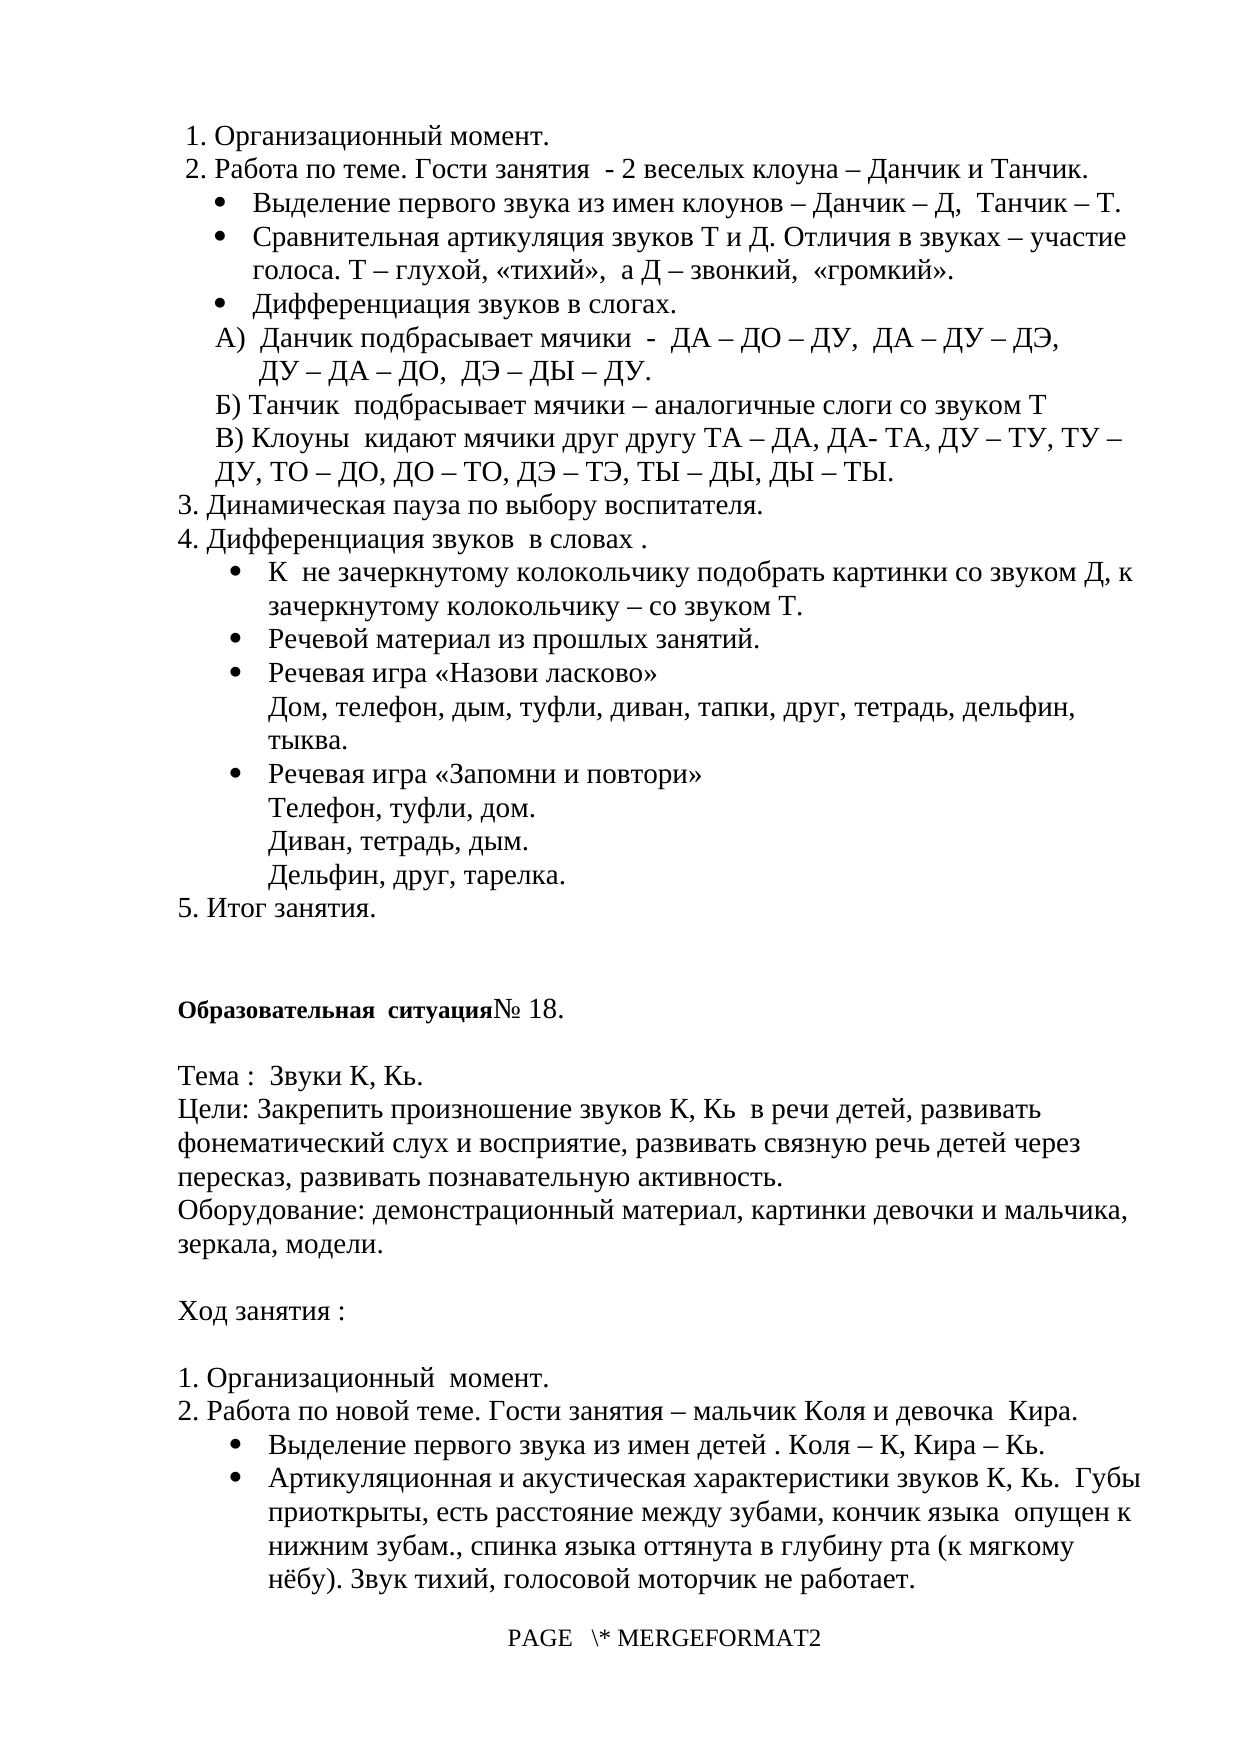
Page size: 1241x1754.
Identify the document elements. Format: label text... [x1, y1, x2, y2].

text Ход занятия : [177, 1293, 1152, 1326]
text Б) Танчик подбрасывает мячики – аналогичные слоги со звуком Т [215, 387, 1152, 420]
list Артикуляционная и акустическая характеристики звуков К, Кь. Губы приоткрыты, есть расстояние между зубами, кончик языка опущен к нижним зубам., спинка языка оттянута в глубину рта (к мягкому нёбу). Звук тихий, голосовой моторчик не работает. [230, 1461, 1152, 1595]
text Диван, тетрадь, дым. [268, 823, 1152, 857]
list Выделение первого звука из имен детей . Коля – К, Кира – Кь. [230, 1427, 1152, 1461]
text Телефон, туфли, дом. [268, 790, 1152, 823]
text 2. Работа по новой теме. Гости занятия – мальчик Коля и девочка Кира. [177, 1393, 1152, 1427]
text 4. Дифференциация звуков в словах . [177, 521, 1152, 554]
text 1. Организационный момент. [185, 118, 1152, 152]
list Выделение первого звука из имен клоунов – Данчик – Д, Танчик – Т. [215, 185, 1152, 219]
list Речевой материал из прошлых занятий. [230, 622, 1152, 655]
list Речевая игра «Запомни и повтори» [230, 756, 1152, 790]
text Образовательная ситуация№ 18. [177, 991, 1152, 1024]
text 2. Работа по теме. Гости занятия - 2 веселых клоуна – Данчик и Танчик. [185, 152, 1152, 185]
text 5. Итог занятия. [177, 890, 1152, 924]
text ДУ – ДА – ДО, ДЭ – ДЫ – ДУ. [215, 353, 1152, 387]
list Сравнительная артикуляция звуков Т и Д. Отличия в звуках – участие голоса. Т – глухой, «тихий», а Д – звонкий, «громкий». [215, 219, 1152, 286]
text А) Данчик подбрасывает мячики - ДА – ДО – ДУ, ДА – ДУ – ДЭ, [215, 320, 1152, 353]
list К не зачеркнутому колокольчику подобрать картинки со звуком Д, к зачеркнутому колокольчику – со звуком Т. [230, 554, 1152, 622]
text 3. Динамическая пауза по выбору воспитателя. [177, 487, 1152, 521]
text Дельфин, друг, тарелка. [268, 857, 1152, 890]
list Речевая игра «Назови ласково» [230, 655, 1152, 689]
text 1. Организационный момент. [177, 1360, 1152, 1393]
text Тема : Звуки К, Кь. [177, 1058, 1152, 1092]
text В) Клоуны кидают мячики друг другу ТА – ДА, ДА- ТА, ДУ – ТУ, ТУ – ДУ, ТО – ДО, ДО – ТО, ДЭ – ТЭ, ТЫ – ДЫ, ДЫ – ТЫ. [215, 420, 1152, 487]
text Цели: Закрепить произношение звуков К, Кь в речи детей, развивать фонематический слух и восприятие, развивать связную речь детей через пересказ, развивать познавательную активность. [177, 1092, 1152, 1192]
list Дифференциация звуков в слогах. [215, 286, 1152, 320]
text Оборудование: демонстрационный материал, картинки девочки и мальчика, зеркала, модели. [177, 1192, 1152, 1259]
text Дом, телефон, дым, туфли, диван, тапки, друг, тетрадь, дельфин, тыква. [268, 689, 1152, 756]
